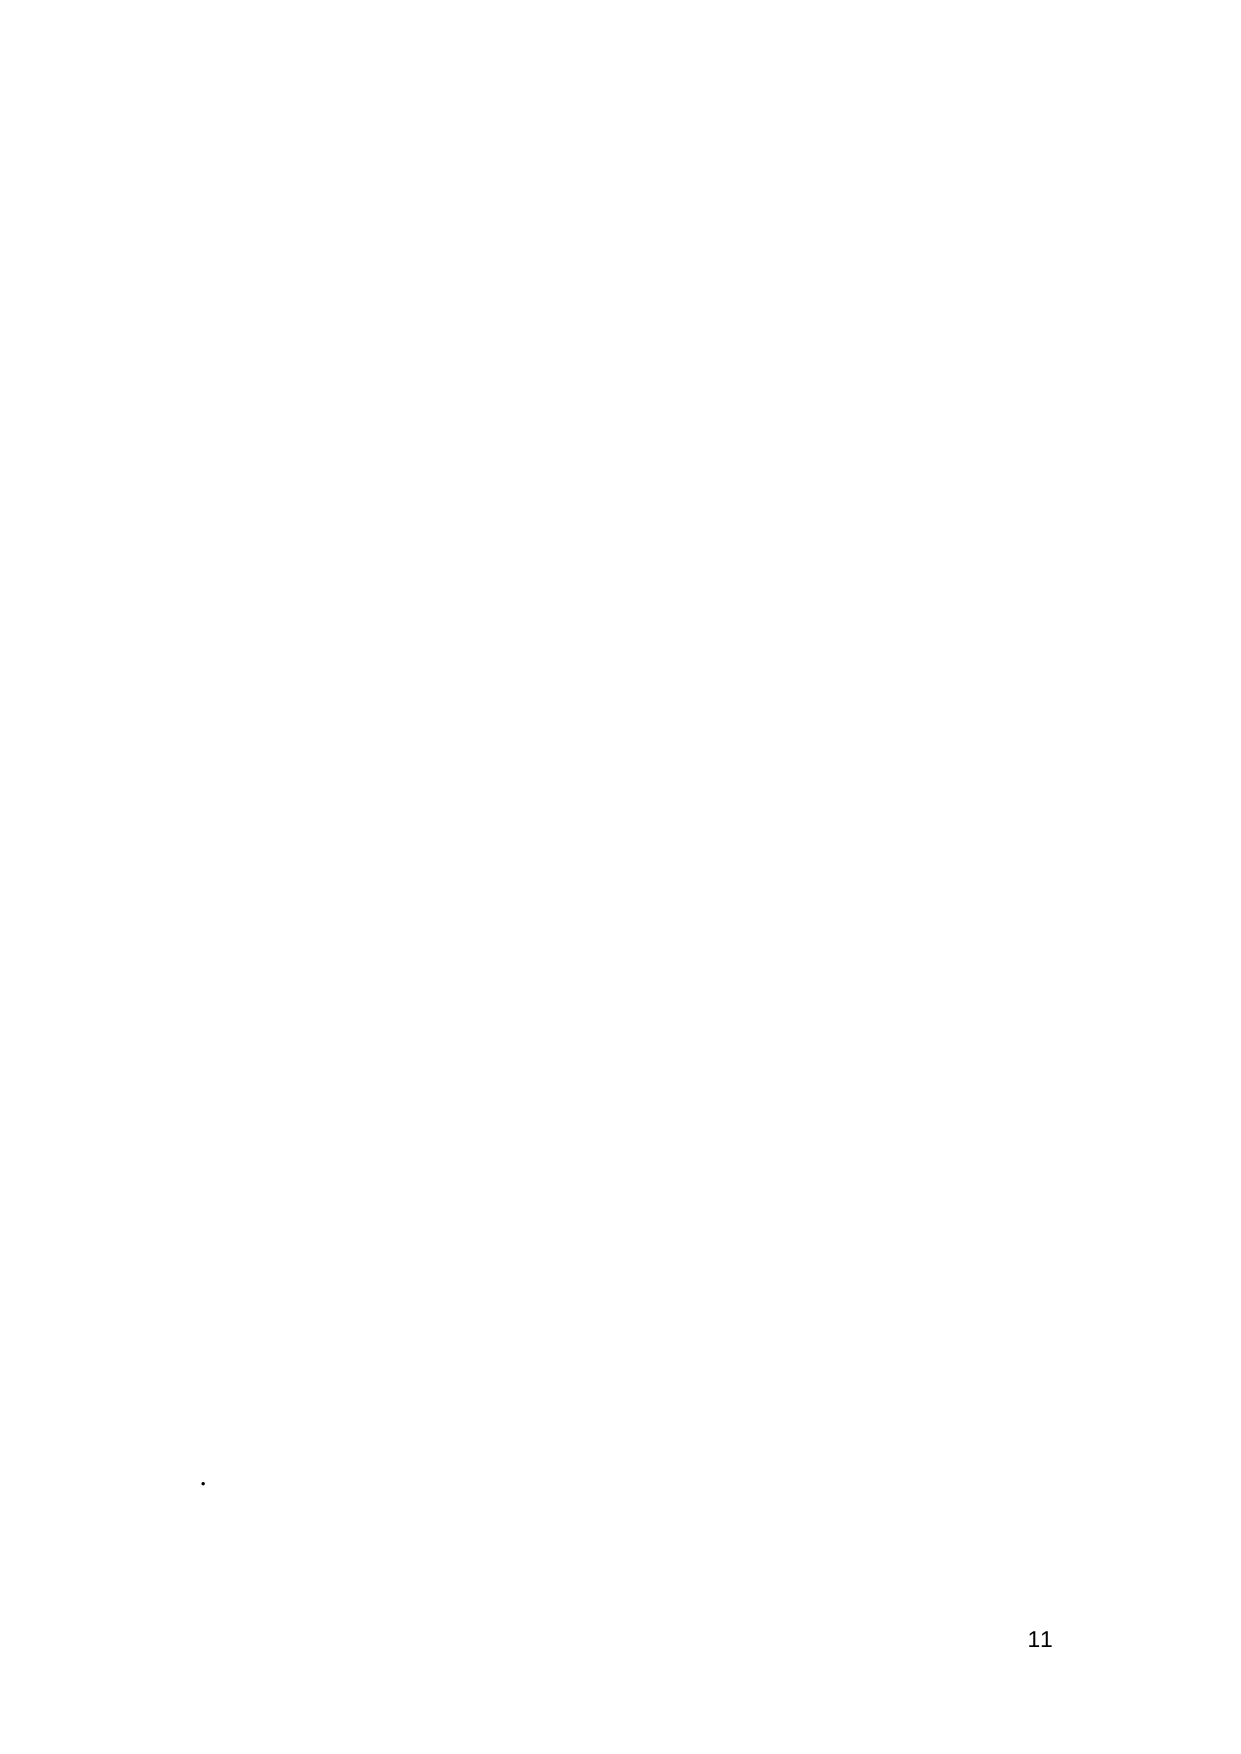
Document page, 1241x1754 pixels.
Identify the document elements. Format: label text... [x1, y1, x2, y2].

text . [199, 1458, 1041, 1492]
